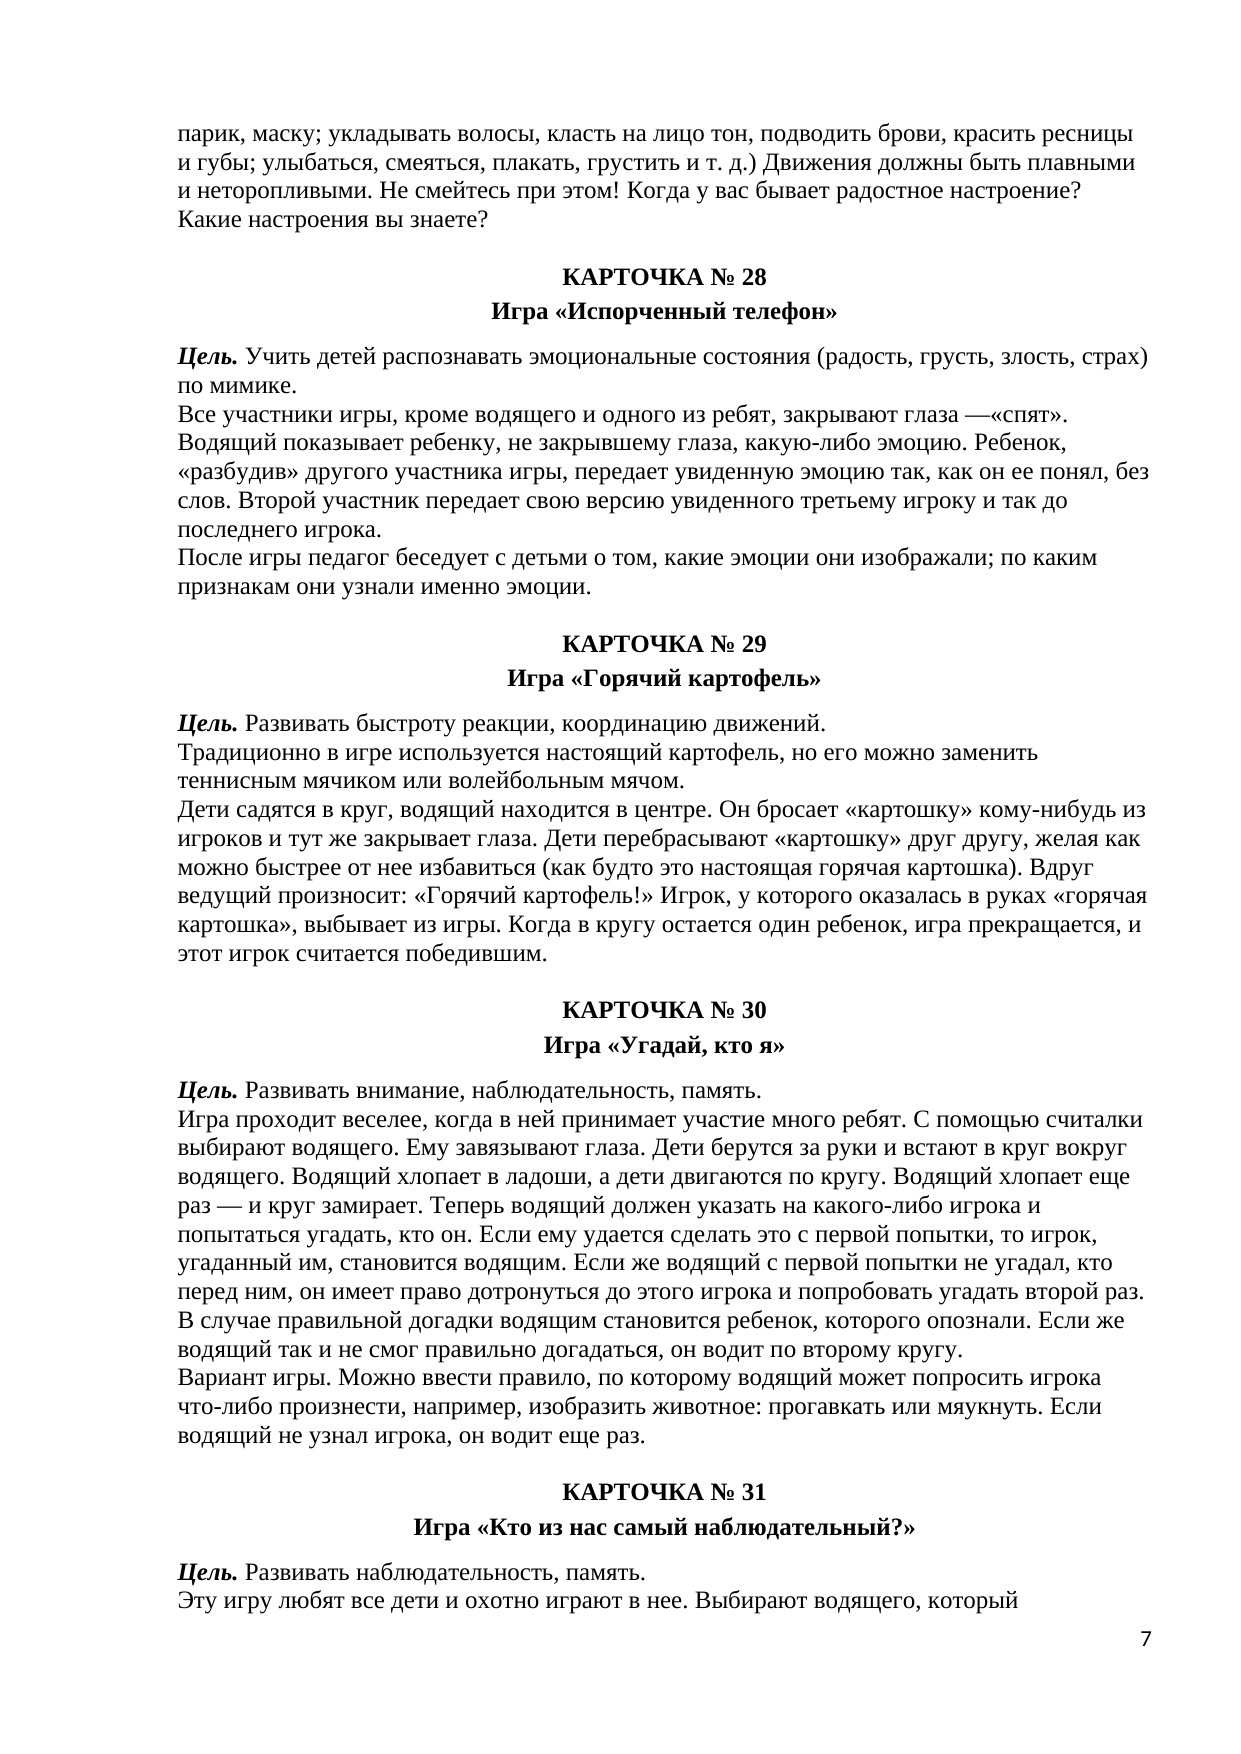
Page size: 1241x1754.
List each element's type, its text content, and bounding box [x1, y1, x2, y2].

text Игра «Угадай, кто я» [177, 1024, 1152, 1059]
text КАРТОЧКА № 30 [177, 996, 1152, 1024]
text Игра «Горячий картофель» [177, 657, 1152, 692]
text Игра «Испорченный телефон» [177, 291, 1152, 325]
text КАРТОЧКА № 28 [177, 262, 1152, 291]
text Цель. Учить детей распознавать эмоциональные состояния (радость, грусть, злость, страх) по мимике. Все участники игры, кроме водящего и одного из ребят, закрывают глаза —«спят». Водящий показывает ребенку, не закрывшему глаза, какую-либо эмоцию. Ребенок, «разбудив» другого участника игры, передает увиденную эмоцию так, как он ее понял, без слов. Второй участник передает свою версию увиденного третьему игроку и так до последнего игрока. После игры педагог беседует с детьми о том, какие эмоции они изображали; по каким признакам они узнали именно эмоции. [177, 341, 1152, 600]
text Игра «Кто из нас самый наблюдательный?» [177, 1506, 1152, 1541]
text Цель. Развивать быстроту реакции, координацию движений. Традиционно в игре используется настоящий картофель, но его можно заменить теннисным мячиком или волейбольным мячом. Дети садятся в круг, водящий находится в центре. Он бросает «картошку» кому-нибудь из игроков и тут же закрывает глаза. Дети перебрасывают «картошку» друг другу, желая как можно быстрее от нее избавиться (как будто это настоящая горячая картошка). Вдруг ведущий произносит: «Горячий картофель!» Игрок, у которого оказалась в руках «горячая картошка», выбывает из игры. Когда в кругу остается один ребенок, игра прекращается, и этот игрок считается победившим. [548, 708, 1152, 967]
text КАРТОЧКА № 31 [177, 1477, 1152, 1506]
text КАРТОЧКА № 29 [177, 629, 1152, 657]
text Цель. Развивать внимание, наблюдательность, память. Игра проходит веселее, когда в ней принимает участие много ребят. С помощью считалки выбирают водящего. Ему завязывают глаза. Дети берутся за руки и встают в круг вокруг водящего. Водящий хлопает в ладоши, а дети двигаются по кругу. Водящий хлопает еще раз — и круг замирает. Теперь водящий должен указать на какого-либо игрока и попытаться угадать, кто он. Если ему удается сделать это с первой попытки, то игрок, угаданный им, становится водящим. Если же водящий с первой попытки не угадал, кто перед ним, он имеет право дотронуться до этого игрока и попробовать угадать второй раз. В случае правильной догадки водящим становится ребенок, которого опознали. Если же водящий так и не смог правильно догадаться, он водит по второму кругу. Вариант игры. Можно ввести правило, по которому водящий может попросить игрока что-либо произнести, например, изобразить животное: прогавкать или мяукнуть. Если водящий не узнал игрока, он водит еще раз. [177, 1075, 1152, 1449]
